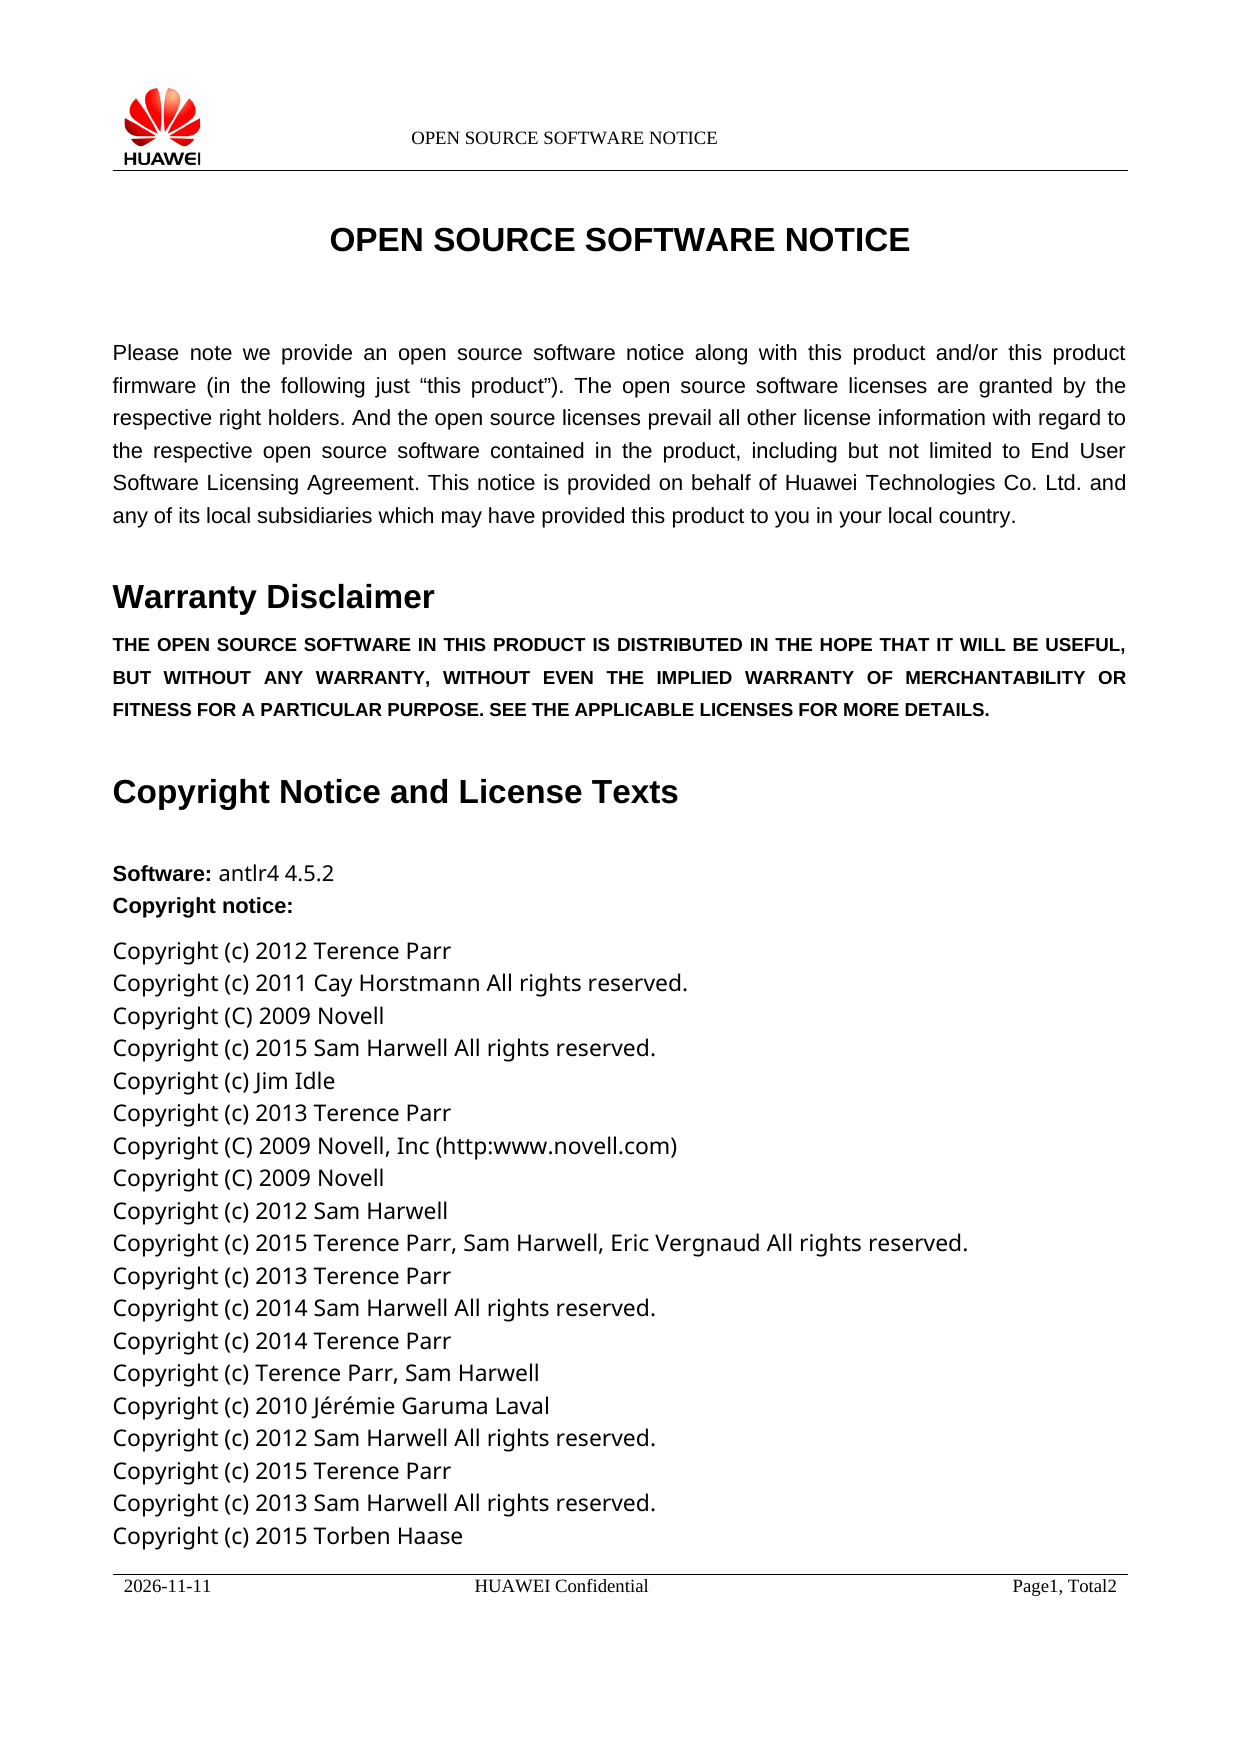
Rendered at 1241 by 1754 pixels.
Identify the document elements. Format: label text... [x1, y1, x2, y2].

text Copyright notice: [112, 889, 1128, 921]
text OPEN SOURCE SOFTWARE NOTICE [112, 206, 1128, 271]
picture [124, 88, 201, 165]
text The open source software in this product is distributed in the hope that it will be useful, but WITHOUT ANY WARRANTY, without even the implied warranty of MERCHANTABILITY or FITNESS FOR A PARTICULAR PURPOSE. See the applicable licenses for more details. [112, 629, 1128, 726]
text Warranty Disclaimer [112, 564, 1128, 629]
title Software: antlr4 4.5.2 [112, 856, 1128, 889]
text Copyright Notice and License Texts [112, 759, 1128, 824]
text Please note we provide an open source software notice along with this product and/or this product firmware (in the following just “this product”). The open source software licenses are granted by the respective right holders. And the open source licenses prevail all other license information with regard to the respective open source software contained in the product, including but not limited to End User Software Licensing Agreement. This notice is provided on behalf of Huawei Technologies Co. Ltd. and any of its local subsidiaries which may have provided this product to you in your local country. [112, 336, 1128, 531]
